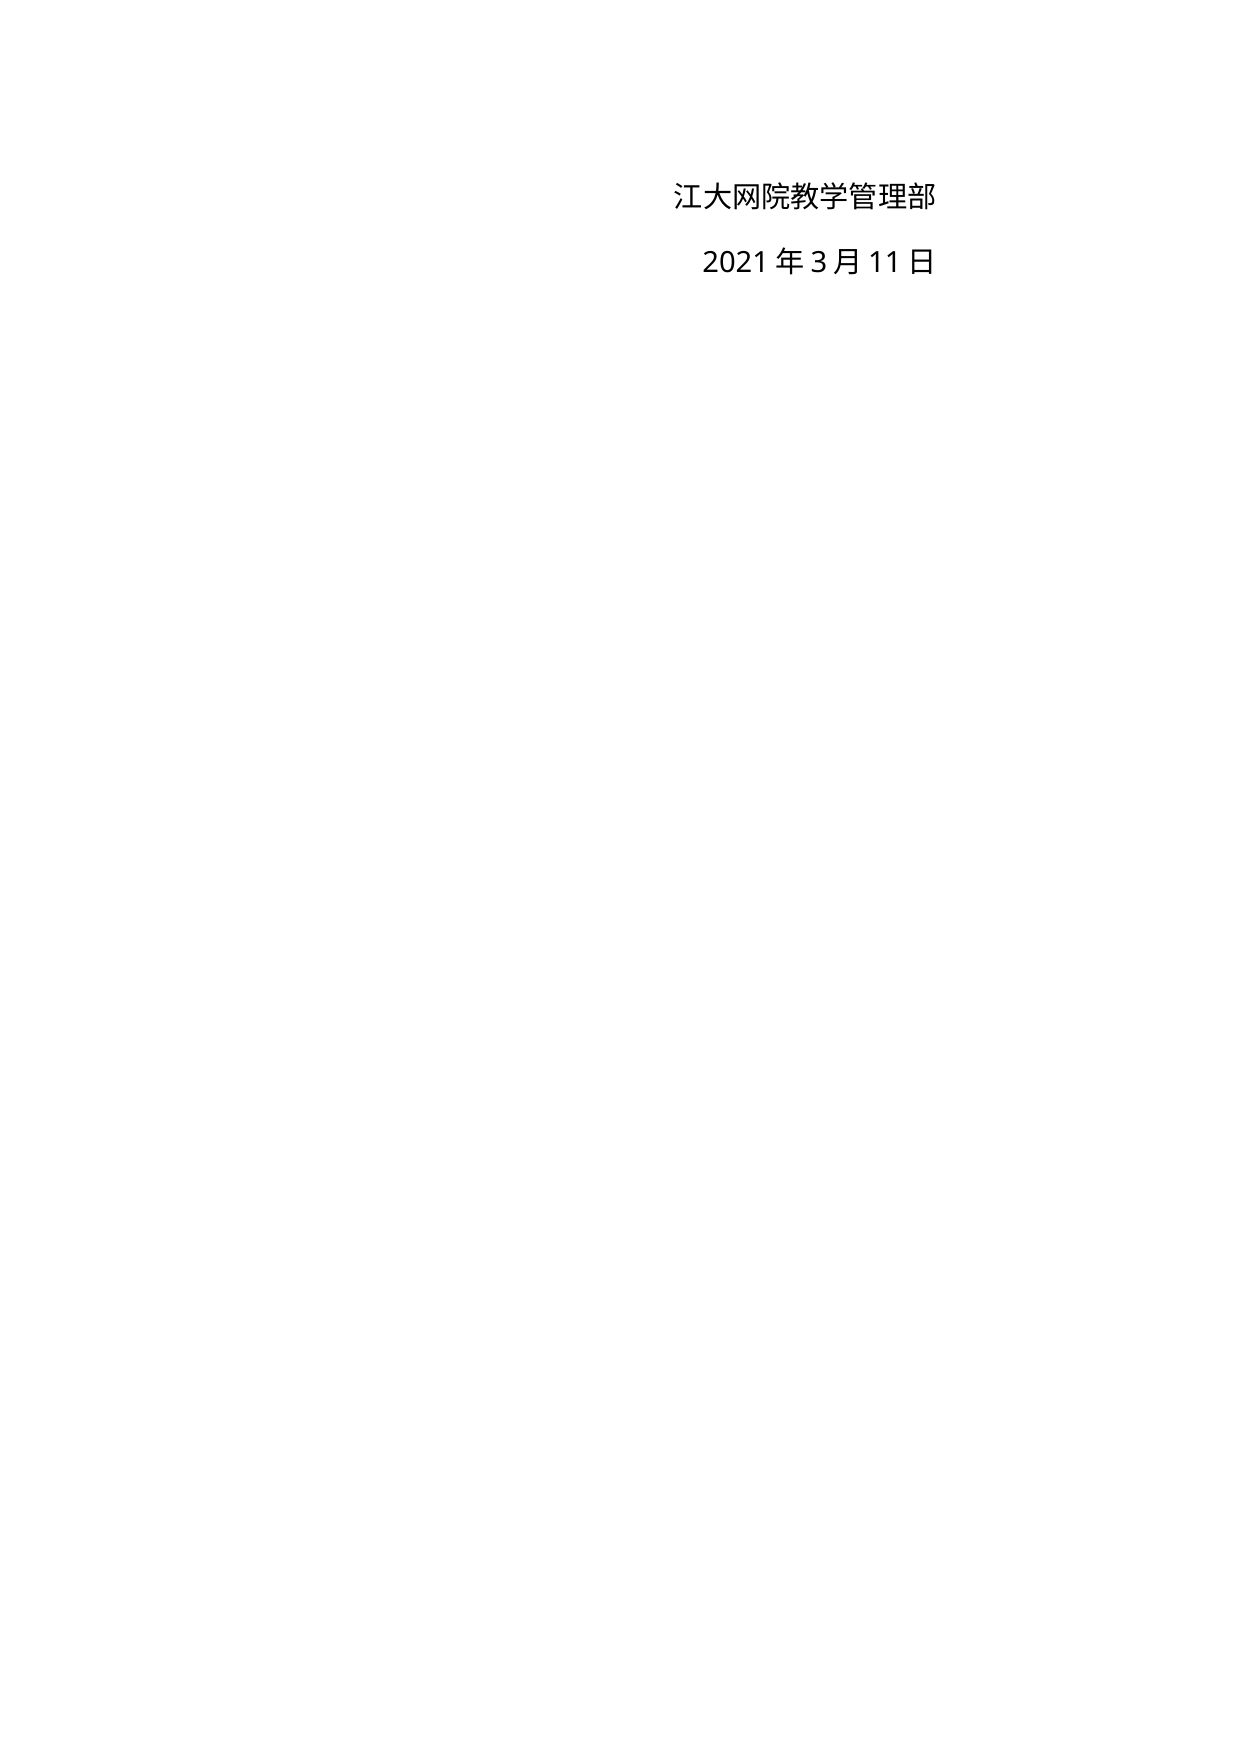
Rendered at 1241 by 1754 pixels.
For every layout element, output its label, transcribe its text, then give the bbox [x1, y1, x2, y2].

text 2021年3月11日 [187, 227, 936, 292]
text 江大网院教学管理部 [187, 162, 936, 227]
